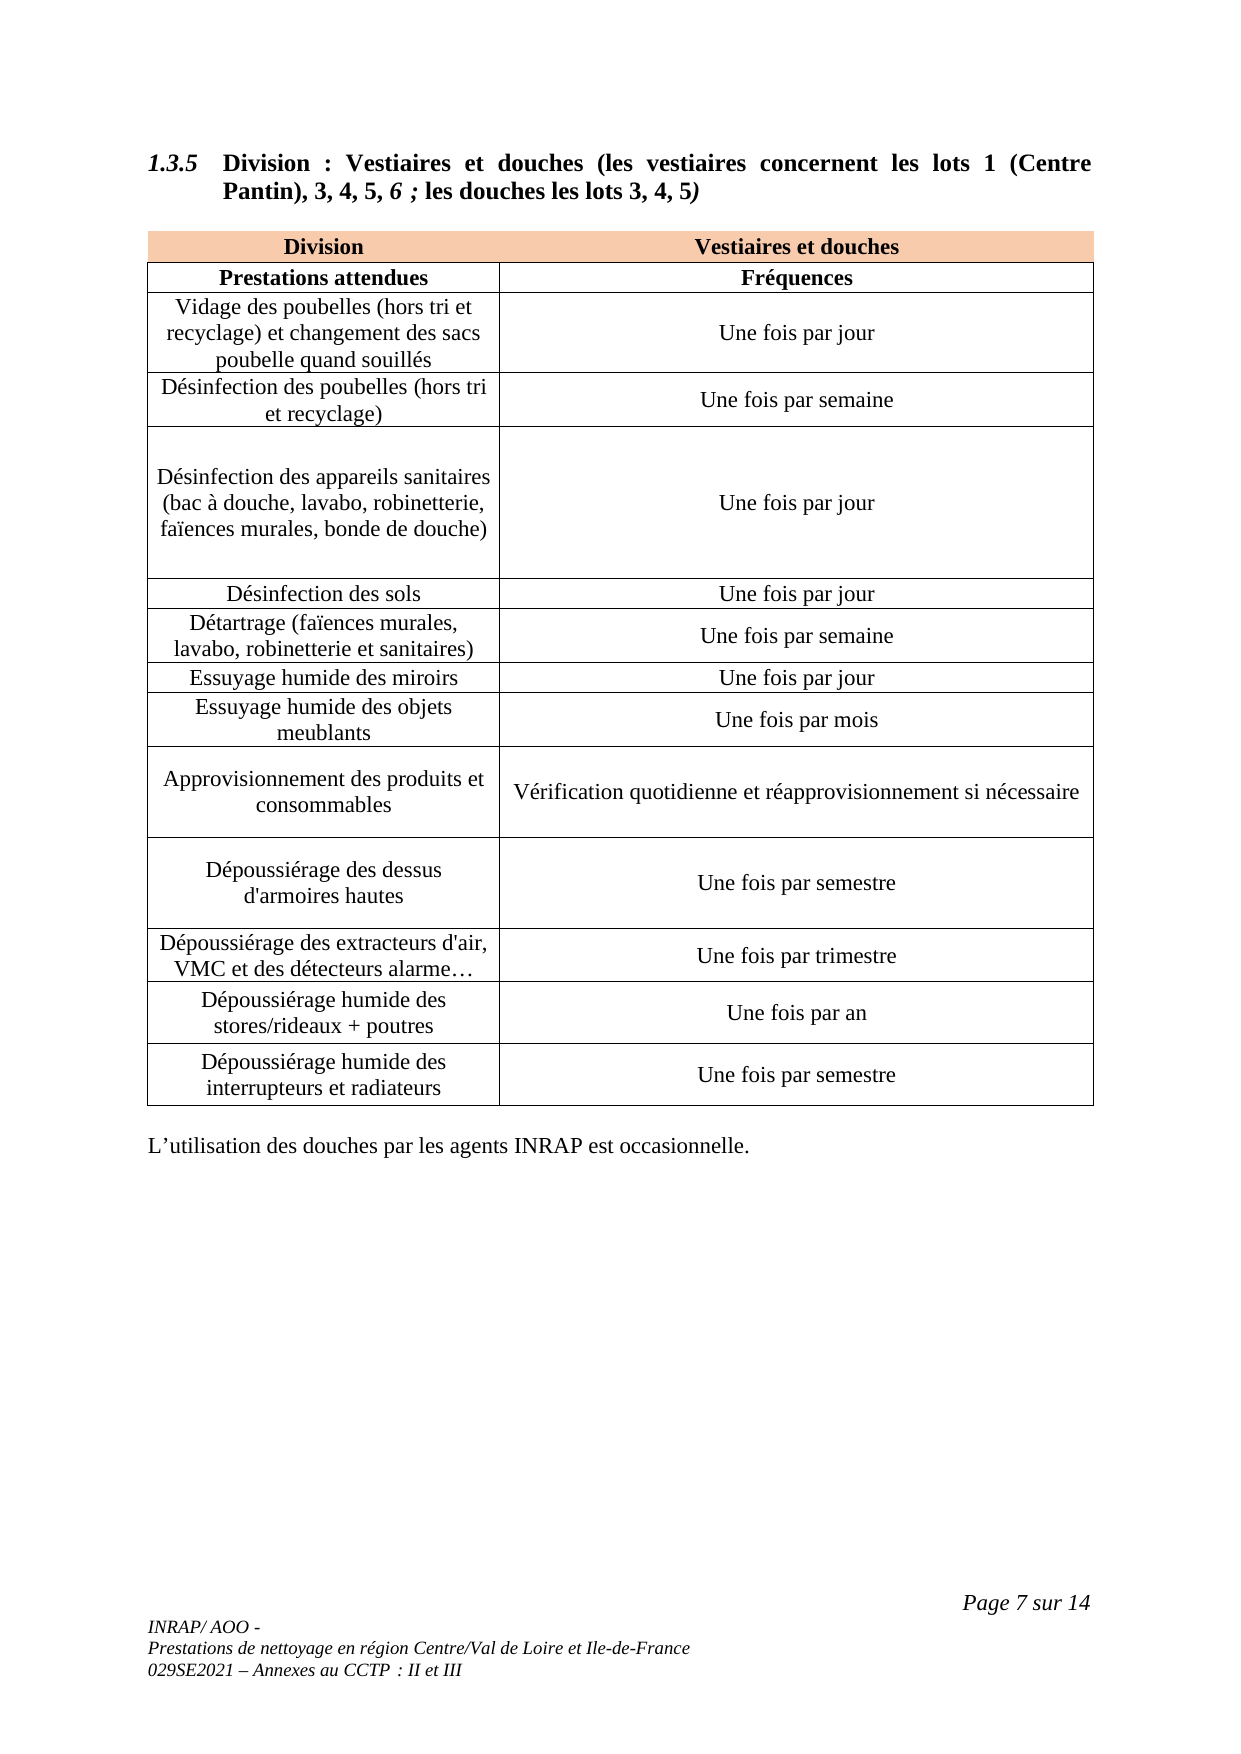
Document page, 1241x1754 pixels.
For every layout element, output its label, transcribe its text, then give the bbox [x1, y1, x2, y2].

table_cell Une fois par mois [500, 693, 1093, 746]
table_cell Dépoussiérage humide des stores/rideaux + poutres [148, 982, 499, 1043]
table_cell Une fois par semaine [500, 373, 1093, 426]
table_cell Une fois par jour [500, 579, 1093, 608]
table_cell Une fois par trimestre [500, 929, 1093, 981]
table_cell Vidage des poubelles (hors tri et recyclage) et changement des sacs poubelle quand souillés [148, 293, 499, 372]
table_cell Dépoussiérage humide des interrupteurs et radiateurs [148, 1044, 499, 1104]
table_cell Essuyage humide des objets meublants [148, 693, 499, 746]
table_header Division [148, 231, 500, 262]
table_header Vestiaires et douches [500, 231, 1094, 262]
table_cell Prestations attendues [148, 263, 499, 292]
table_cell Une fois par semestre [500, 838, 1093, 927]
table_cell Désinfection des appareils sanitaires (bac à douche, lavabo, robinetterie, faïences murales, bonde de douche) [148, 427, 499, 577]
table_cell Dépoussiérage des extracteurs d'air, VMC et des détecteurs alarme… [148, 929, 499, 981]
table_cell Détartrage (faïences murales, lavabo, robinetterie et sanitaires) [148, 609, 499, 662]
table_cell Vérification quotidienne et réapprovisionnement si nécessaire [500, 747, 1093, 837]
table_cell Une fois par jour [500, 663, 1093, 692]
table_cell Une fois par semaine [500, 609, 1093, 662]
table_cell Désinfection des sols [148, 579, 499, 608]
table_cell Une fois par jour [500, 293, 1093, 372]
table_cell Fréquences [500, 263, 1093, 292]
table_cell Désinfection des poubelles (hors tri et recyclage) [148, 373, 499, 426]
subtitle Division : Vestiaires et douches (les vestiaires concernent les lots 1 (Centre Pantin), 3, 4, 5, 6 ; les douches les lots 3, 4, 5) [148, 148, 1093, 205]
table_cell Une fois par an [500, 982, 1093, 1043]
table_cell Une fois par semestre [500, 1044, 1093, 1104]
table_cell Approvisionnement des produits et consommables [148, 747, 499, 837]
table_cell Essuyage humide des miroirs [148, 663, 499, 692]
text L’utilisation des douches par les agents INRAP est occasionnelle. [148, 1132, 1093, 1158]
table_cell Une fois par jour [500, 427, 1093, 577]
table_cell Dépoussiérage des dessus d'armoires hautes [148, 838, 499, 927]
